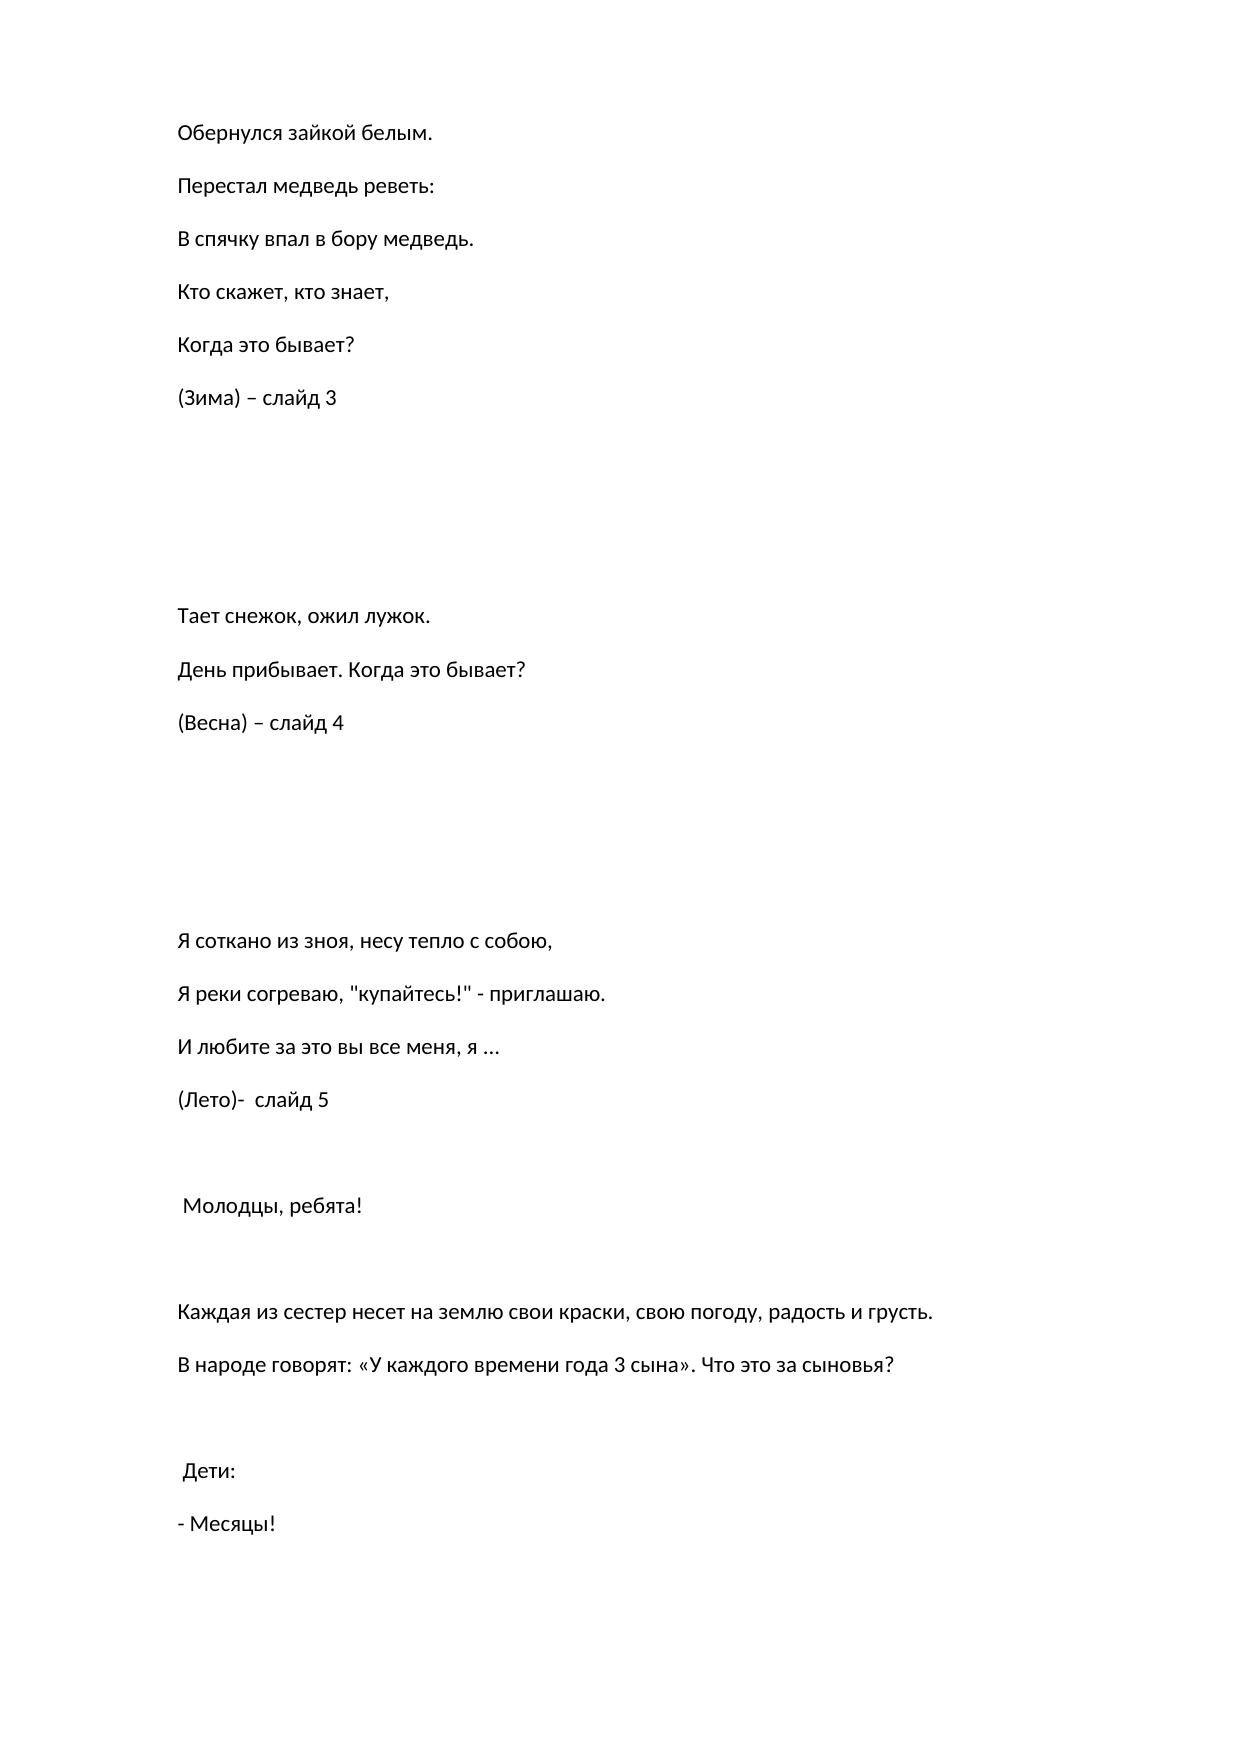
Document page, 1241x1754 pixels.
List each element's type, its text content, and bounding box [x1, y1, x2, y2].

text Кто скажет, кто знает, [177, 277, 1152, 305]
text День прибывает. Когда это бывает? [177, 655, 1152, 683]
text Молодцы, ребята! [177, 1191, 1152, 1219]
text Тает снежок, ожил лужок. [177, 602, 1152, 630]
text Я реки согреваю, "купайтесь!" - приглашаю. [177, 979, 1152, 1007]
text Когда это бывает? [177, 330, 1152, 358]
text Перестал медведь реветь: [177, 171, 1152, 199]
text (Зима) – слайд 3 [177, 383, 1152, 411]
text Дети: [177, 1456, 1152, 1484]
text (Лето)- слайд 5 [177, 1085, 1152, 1113]
text В спячку впал в бору медведь. [177, 224, 1152, 252]
text (Весна) – слайд 4 [177, 708, 1152, 736]
text Каждая из сестер несет на землю свои краски, свою погоду, радость и грусть. [177, 1297, 1152, 1325]
text - Месяцы! [177, 1509, 1152, 1537]
text И любите за это вы все меня, я ... [177, 1032, 1152, 1060]
text В народе говорят: «У каждого времени года 3 сына». Что это за сыновья? [177, 1350, 1152, 1378]
text Я соткано из зноя, несу тепло с собою, [177, 926, 1152, 954]
text Обернулся зайкой белым. [177, 118, 1152, 146]
